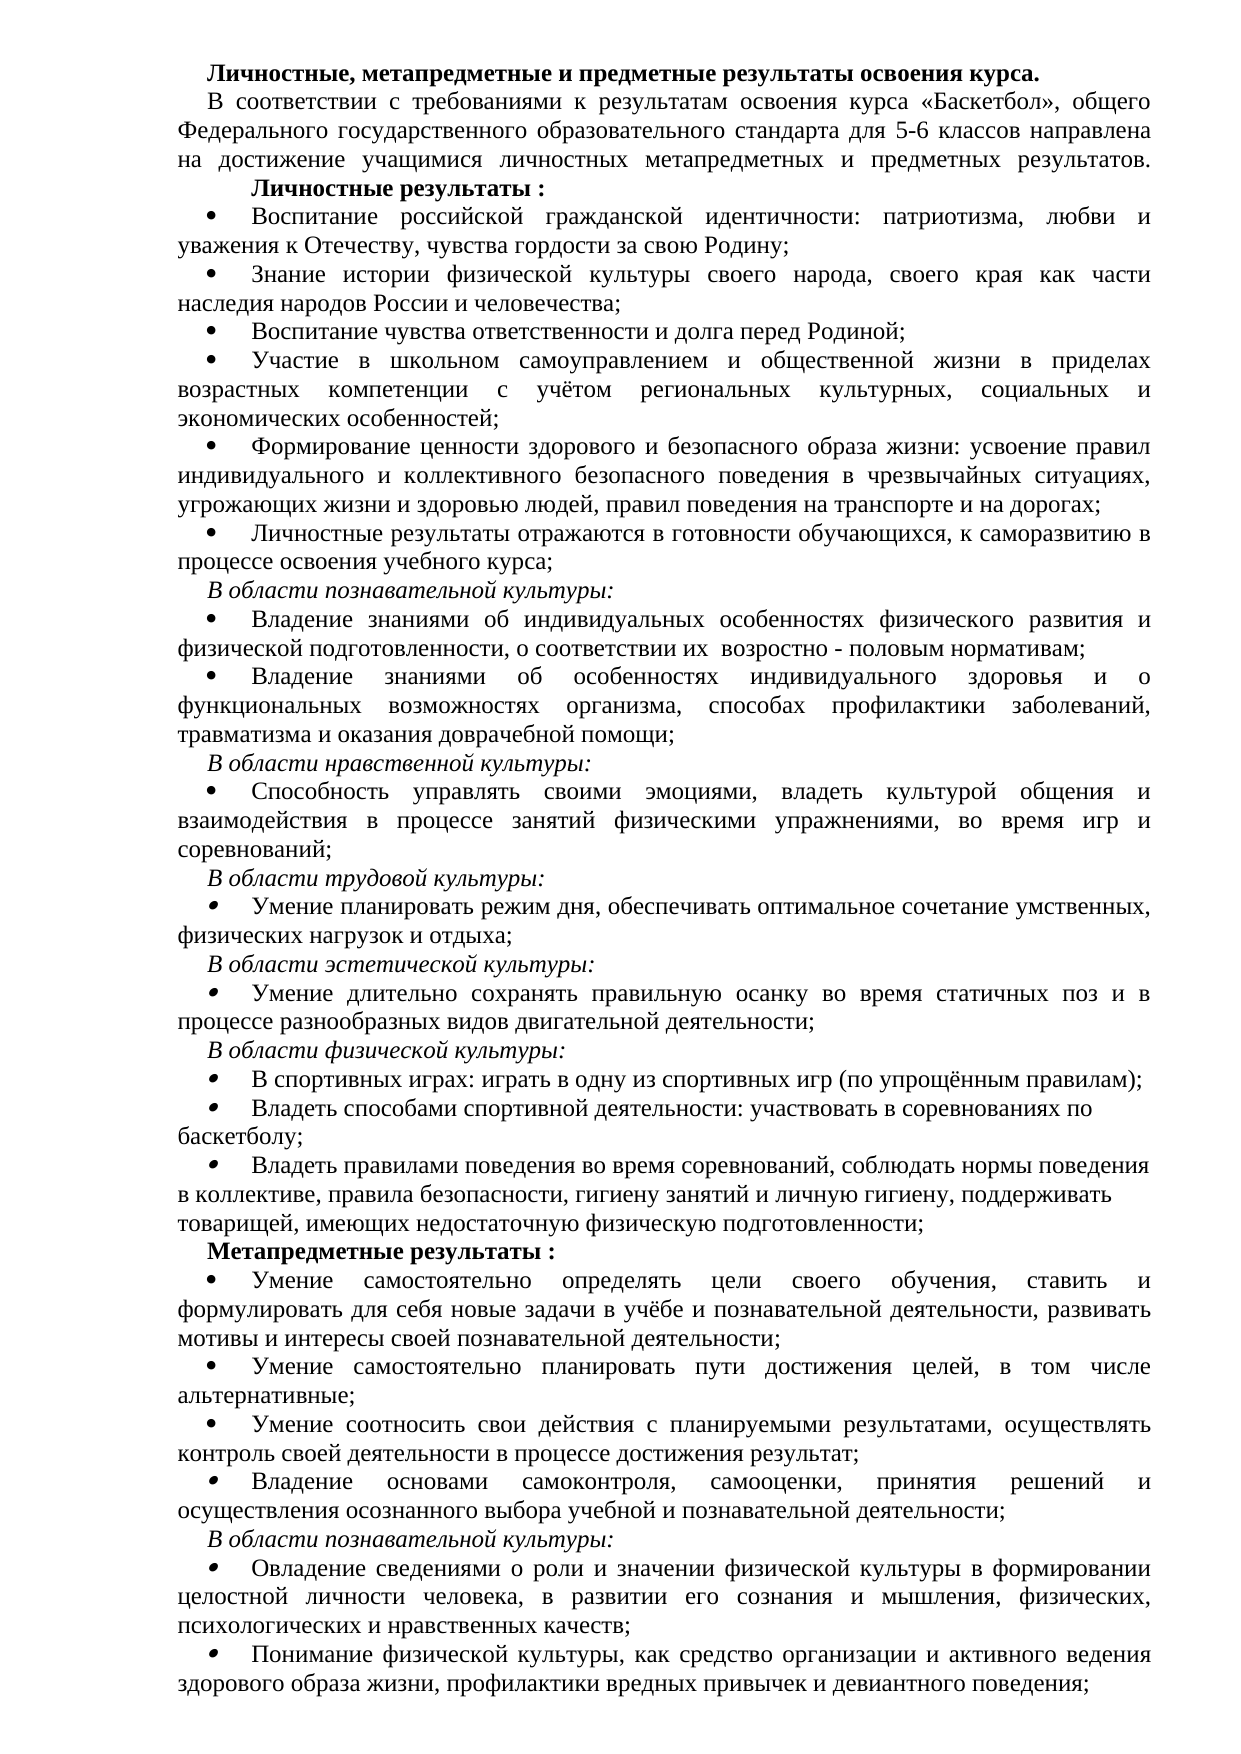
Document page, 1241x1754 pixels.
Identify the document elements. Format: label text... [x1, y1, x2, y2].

text Личностные, метапредметные и предметные результаты освоения курса. [177, 58, 1152, 86]
list Умение длительно сохранять правильную осанку во время статичных поз и в процессе разнообразных видов двигательной деятельности; [177, 978, 1152, 1035]
list Участие в школьном самоуправлением и общественной жизни в приделах возрастных компетенции с учётом региональных культурных, социальных и экономических особенностей; [177, 345, 1152, 431]
list Владение основами самоконтроля, самооценки, принятия решений и осуществления осознанного выбора учебной и познавательной деятельности; [177, 1466, 1152, 1524]
list Умение планировать режим дня, обеспечивать оптимальное сочетание умственных, физических нагрузок и отдыха; [177, 891, 1152, 949]
text В соответствии с требованиями к результатам освоения курса «Баскетбол», общего Федерального государственного образовательного стандарта для 5-6 классов направлена на достижение учащимися личностных метапредметных и предметных результатов. Личностные результаты : [177, 86, 1152, 201]
list Умение самостоятельно определять цели своего обучения, ставить и формулировать для себя новые задачи в учёбе и познавательной деятельности, развивать мотивы и интересы своей познавательной деятельности; [177, 1265, 1152, 1351]
list Способность управлять своими эмоциями, владеть культурой общения и взаимодействия в процессе занятий физическими упражнениями, во время игр и соревнований; [177, 776, 1152, 863]
list Умение соотносить свои действия с планируемыми результатами, осуществлять контроль своей деятельности в процессе достижения результат; [177, 1409, 1152, 1466]
list Умение самостоятельно планировать пути достижения целей, в том числе альтернативные; [177, 1351, 1152, 1409]
text В области нравственной культуры: [177, 748, 1152, 776]
list Овладение сведениями о роли и значении физической культуры в формировании целостной личности человека, в развитии его сознания и мышления, физических, психологических и нравственных качеств; [177, 1553, 1152, 1639]
text В области познавательной культуры: [177, 1524, 1152, 1553]
list Воспитание российской гражданской идентичности: патриотизма, любви и уважения к Отечеству, чувства гордости за свою Родину; [177, 201, 1152, 259]
text В области эстетической культуры: [177, 949, 1152, 978]
list Воспитание чувства ответственности и долга перед Родиной; [177, 316, 1152, 345]
list В области познавательной культуры: [177, 575, 1152, 604]
list Владение знаниями об особенностях индивидуального здоровья и о функциональных возможностях организма, способах профилактики заболеваний, травматизма и оказания доврачебной помощи; [177, 661, 1152, 748]
list Владение знаниями об индивидуальных особенностях физического развития и физической подготовленности, о соответствии их возростно - половым нормативам; [177, 604, 1152, 661]
list Личностные результаты отражаются в готовности обучающихся, к саморазвитию в процессе освоения учебного курса; [177, 518, 1152, 575]
list Владеть способами спортивной деятельности: участвовать в соревнованиях по баскетболу; [177, 1093, 1152, 1150]
list Понимание физической культуры, как средство организации и активного ведения здорового образа жизни, профилактики вредных привычек и девиантного поведения; [177, 1639, 1152, 1696]
list В спортивных играх: играть в одну из спортивных игр (по упрощённым правилам); [177, 1064, 1152, 1093]
text Метапредметные результаты : [177, 1236, 1152, 1265]
list В области трудовой культуры: [177, 863, 1152, 891]
list Знание истории физической культуры своего народа, своего края как части наследия народов России и человечества; [177, 259, 1152, 316]
list В области физической культуры: [177, 1035, 1152, 1064]
list Владеть правилами поведения во время соревнований, соблюдать нормы поведения в коллективе, правила безопасности, гигиену занятий и личную гигиену, поддерживать товарищей, имеющих недостаточную физическую подготовленности; [177, 1150, 1152, 1236]
list Формирование ценности здорового и безопасного образа жизни: усвоение правил индивидуального и коллективного безопасного поведения в чрезвычайных ситуациях, угрожающих жизни и здоровью людей, правил поведения на транспорте и на дорогах; [177, 431, 1152, 518]
